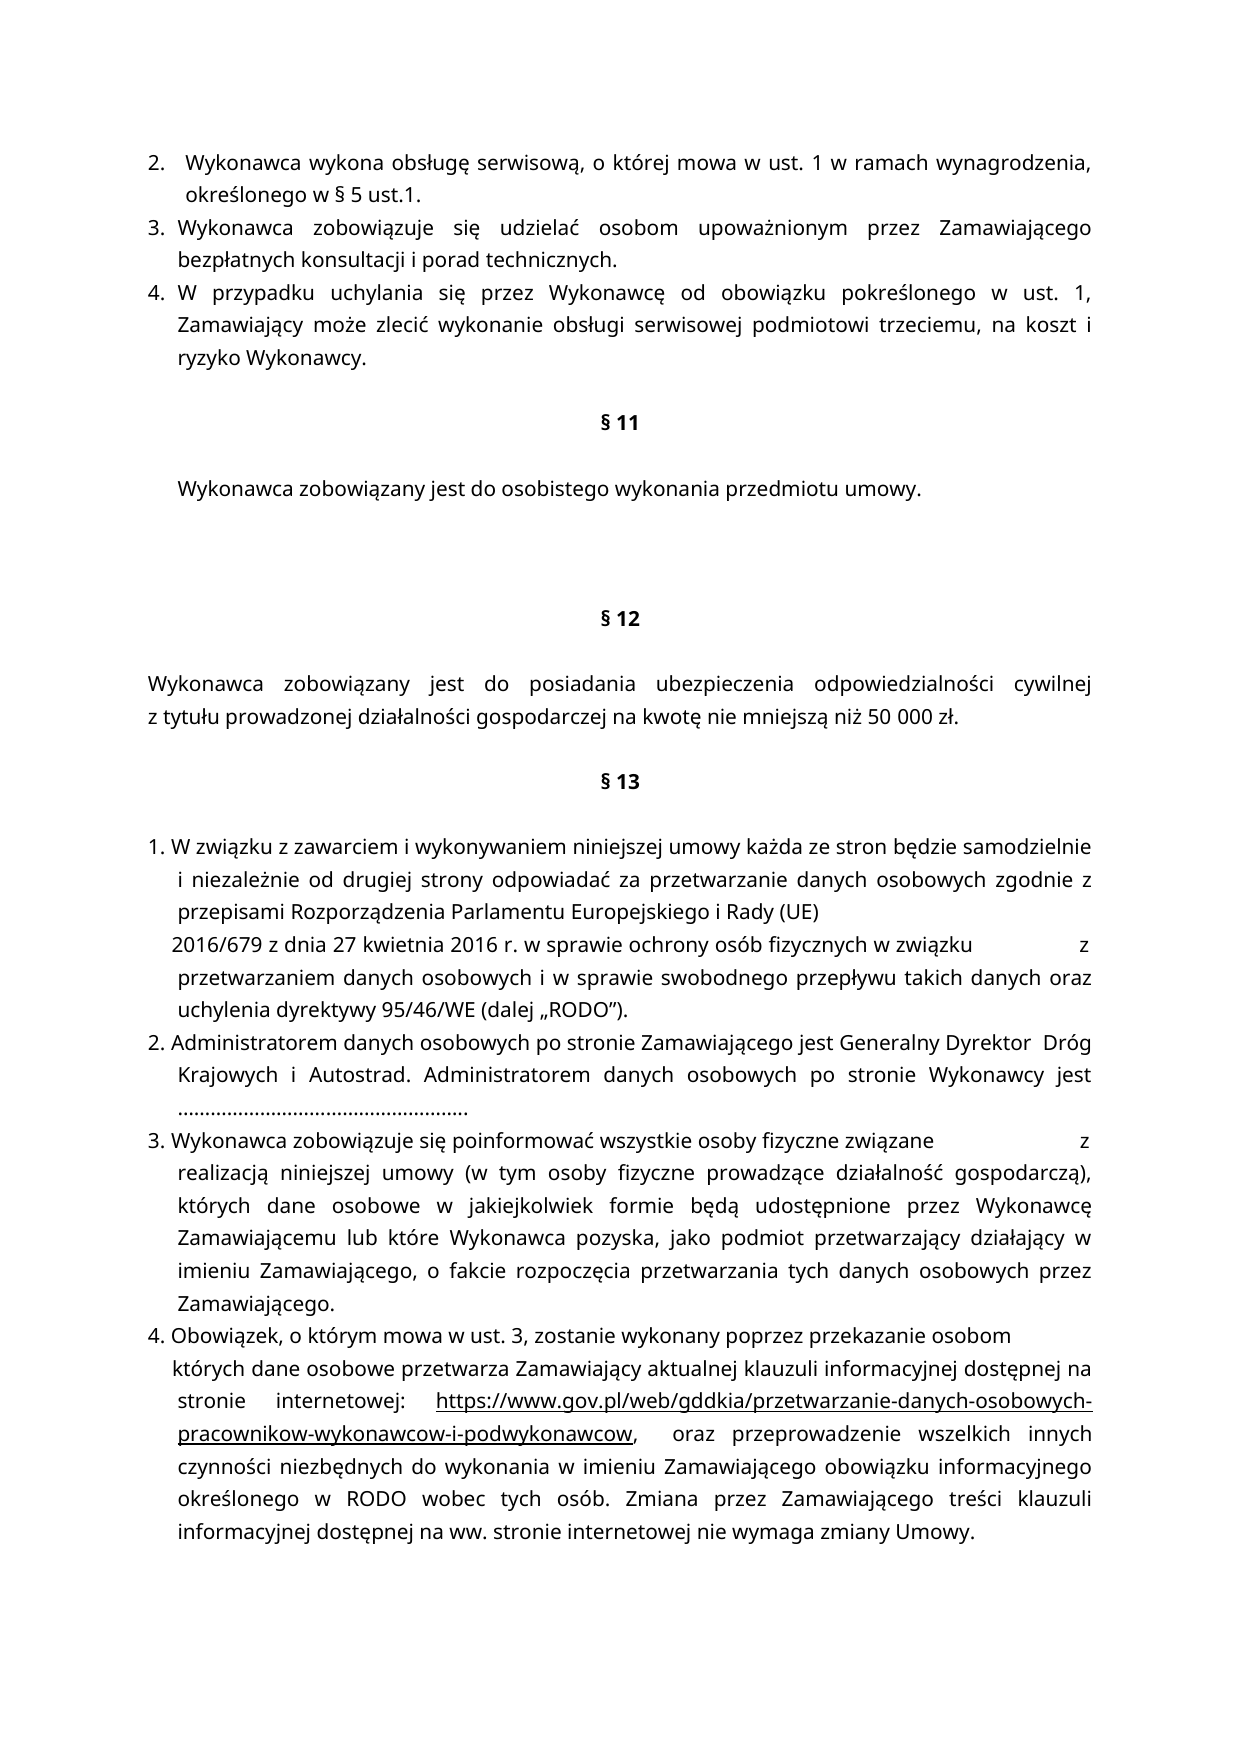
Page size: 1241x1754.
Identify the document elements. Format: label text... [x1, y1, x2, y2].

text § 12 [148, 604, 1093, 632]
text § 11 [148, 408, 1093, 437]
text 4. Obowiązek, o którym mowa w ust. 3, zostanie wykonany poprzez przekazanie osobom [148, 1321, 1093, 1350]
list W przypadku uchylania się przez Wykonawcę od obowiązku pokreślonego w ust. 1, Zamawiający może zlecić wykonanie obsługi serwisowej podmiotowi trzeciemu, na koszt i ryzyko Wykonawcy. [148, 278, 1093, 372]
list Wykonawca zobowiązany jest do osobistego wykonania przedmiotu umowy. [177, 474, 1093, 502]
text § 13 [148, 767, 1093, 796]
text 3. Wykonawca zobowiązuje się poinformować wszystkie osoby fizyczne związane z realizacją niniejszej umowy (w tym osoby fizyczne prowadzące działalność gospodarczą), których dane osobowe w jakiejkolwiek formie będą udostępnione przez Wykonawcę Zamawiającemu lub które Wykonawca pozyska, jako podmiot przetwarzający działający w imieniu Zamawiającego, o fakcie rozpoczęcia przetwarzania tych danych osobowych przez Zamawiającego. [148, 1126, 1093, 1317]
list Wykonawca wykona obsługę serwisową, o której mowa w ust. 1 w ramach wynagrodzenia, określonego w § 5 ust.1. [148, 148, 1093, 209]
text 2. Administratorem danych osobowych po stronie Zamawiającego jest Generalny Dyrektor Dróg Krajowych i Autostrad. Administratorem danych osobowych po stronie Wykonawcy jest …………………………………………….. [148, 1028, 1093, 1122]
text których dane osobowe przetwarza Zamawiający aktualnej klauzuli informacyjnej dostępnej na stronie internetowej: https://www.gov.pl/web/gddkia/przetwarzanie-danych-osobowych-pracownikow-wykonawcow-i-podwykonawcow, oraz przeprowadzenie wszelkich innych czynności niezbędnych do wykonania w imieniu Zamawiającego obowiązku informacyjnego określonego w RODO wobec tych osób. Zmiana przez Zamawiającego treści klauzuli informacyjnej dostępnej na ww. stronie internetowej nie wymaga zmiany Umowy. [148, 1354, 1093, 1545]
text Wykonawca zobowiązany jest do posiadania ubezpieczenia odpowiedzialności cywilnej z tytułu prowadzonej działalności gospodarczej na kwotę nie mniejszą niż 50 000 zł. [148, 669, 1093, 730]
text 2016/679 z dnia 27 kwietnia 2016 r. w sprawie ochrony osób fizycznych w związku z przetwarzaniem danych osobowych i w sprawie swobodnego przepływu takich danych oraz uchylenia dyrektywy 95/46/WE (dalej „RODO”). [148, 930, 1093, 1024]
text 1. W związku z zawarciem i wykonywaniem niniejszej umowy każda ze stron będzie samodzielnie i niezależnie od drugiej strony odpowiadać za przetwarzanie danych osobowych zgodnie z przepisami Rozporządzenia Parlamentu Europejskiego i Rady (UE) [148, 832, 1093, 926]
list Wykonawca zobowiązuje się udzielać osobom upoważnionym przez Zamawiającego bezpłatnych konsultacji i porad technicznych. [148, 213, 1093, 274]
